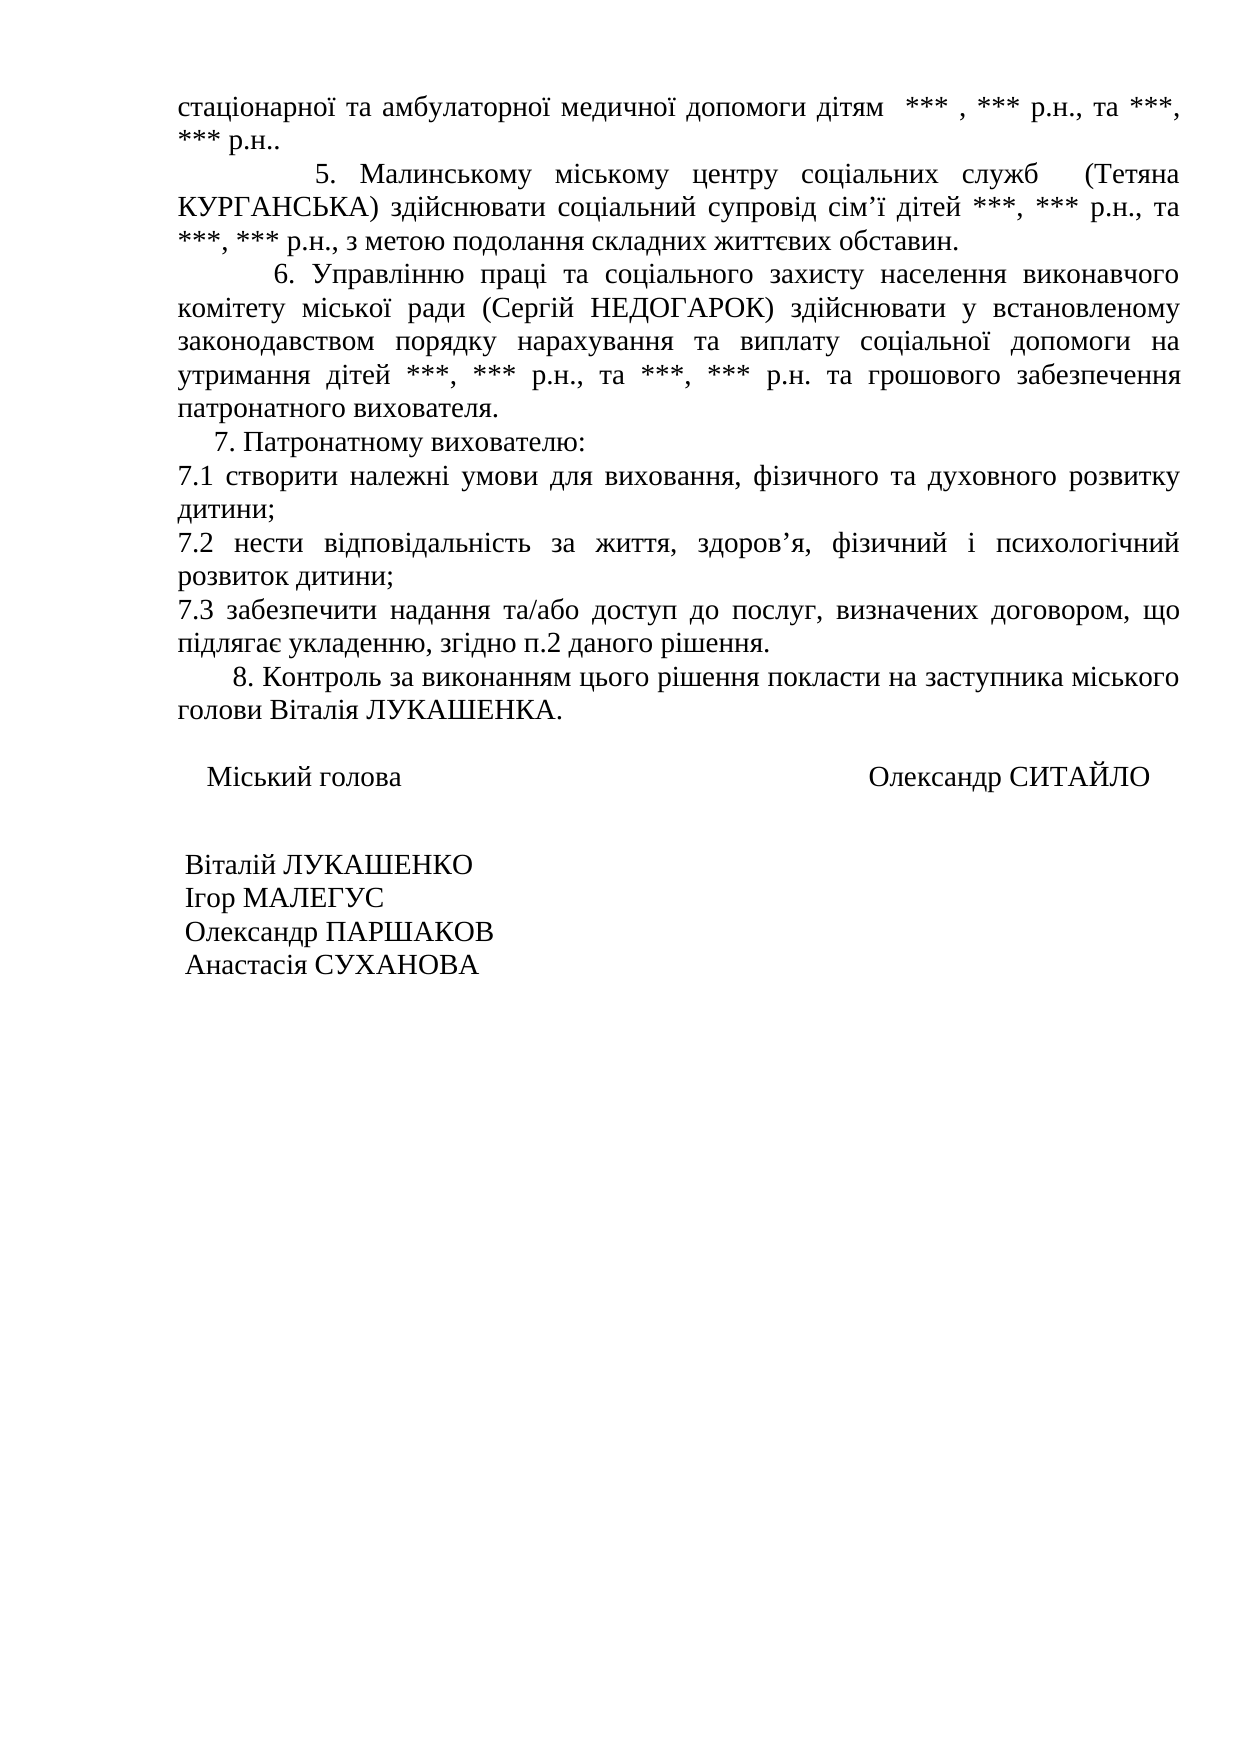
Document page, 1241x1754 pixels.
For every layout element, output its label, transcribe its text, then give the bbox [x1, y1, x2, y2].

text 7.2 нести відповідальність за життя, здоров’я, фізичний і психологічний розвиток дитини; [177, 525, 1181, 592]
text Віталій ЛУКАШЕНКО [177, 847, 1181, 880]
text Олександр ПАРШАКОВ [177, 914, 1181, 947]
text 5. Малинському міському центру соціальних служб (Тетяна КУРГАНСЬКА) здійснювати соціальний супровід сім’ї дітей ***, *** р.н., та ***, *** р.н., з метою подолання складних життєвих обставин. [177, 156, 1181, 256]
text 6. Управлінню праці та соціального захисту населення виконавчого комітету міської ради (Сергій НЕДОГАРОК) здійснювати у встановленому законодавством порядку нарахування та виплату соціальної допомоги на утримання дітей ***, *** р.н., та ***, *** р.н. та грошового забезпечення патронатного вихователя. [177, 256, 1181, 424]
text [177, 89, 1181, 156]
text 7.1 створити належні умови для виховання, фізичного та духовного розвитку дитини; [177, 458, 1181, 525]
text Міський голова Олександр СИТАЙЛО [177, 759, 1181, 793]
text 7.3 забезпечити надання та/або доступ до послуг, визначених договором, що підлягає укладенню, згідно п.2 даного рішення. [177, 592, 1181, 659]
text Ігор МАЛЕГУС [177, 880, 1181, 914]
text 7. Патронатному вихователю: [177, 424, 1181, 458]
text 8. Контроль за виконанням цього рішення покласти на заступника міського голови Віталія ЛУКАШЕНКА. [177, 659, 1181, 726]
text Анастасія СУХАНОВА [177, 947, 1181, 981]
